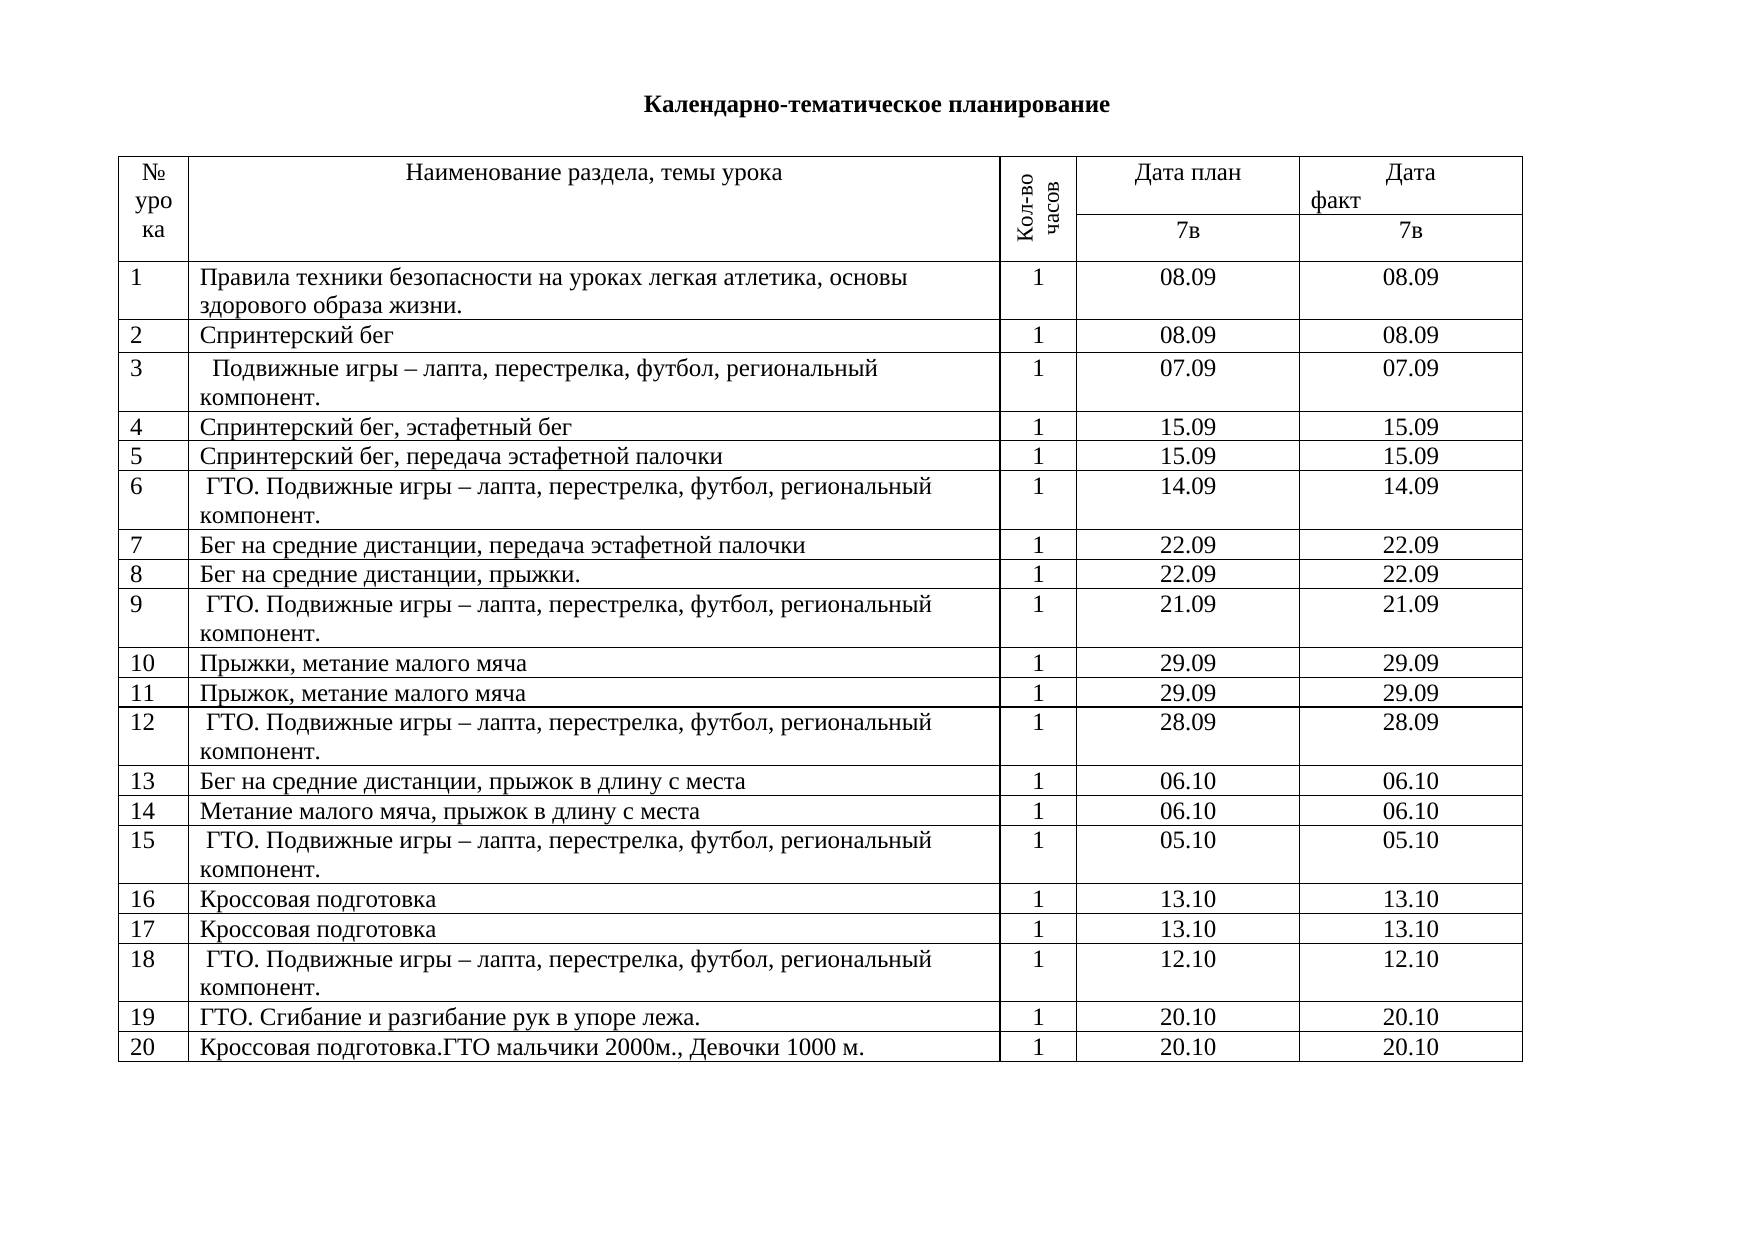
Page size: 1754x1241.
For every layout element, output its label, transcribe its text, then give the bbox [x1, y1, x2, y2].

table_cell 15.09 [1077, 441, 1299, 470]
table_cell 13.10 [1077, 914, 1299, 943]
table_cell 22.09 [1300, 530, 1522, 558]
table_cell 28.09 [1077, 708, 1299, 765]
table_cell 17 [119, 914, 188, 943]
table_cell 16 [119, 884, 188, 913]
table_cell 1 [1001, 1002, 1076, 1031]
table_cell 20 [119, 1032, 188, 1061]
table_cell 6 [119, 471, 188, 529]
table_cell 13.10 [1300, 914, 1522, 943]
table_cell Спринтерский бег, передача эстафетной палочки [189, 441, 999, 470]
table_cell 10 [119, 648, 188, 677]
table_cell 1 [1001, 884, 1076, 913]
table_cell 9 [119, 589, 188, 647]
table_cell 08.09 [1077, 320, 1299, 352]
table_cell 7в [1077, 215, 1299, 261]
table_cell Спринтерский бег, эстафетный бег [189, 412, 999, 440]
table_cell 1 [1001, 1032, 1076, 1061]
table_cell 11 [119, 678, 188, 706]
table_cell ГТО. Сгибание и разгибание рук в упоре лежа. [189, 1002, 999, 1031]
table_cell 08.09 [1300, 262, 1522, 319]
table_cell 12.10 [1077, 944, 1299, 1001]
table_cell 21.09 [1300, 589, 1522, 647]
table_cell ГТО. Подвижные игры – лапта, перестрелка, футбол, региональный компонент. [189, 589, 999, 647]
table_cell 22.09 [1300, 560, 1522, 588]
table_cell ГТО. Подвижные игры – лапта, перестрелка, футбол, региональный компонент. [189, 826, 999, 883]
table_cell ГТО. Подвижные игры – лапта, перестрелка, футбол, региональный компонент. [189, 708, 999, 765]
table_cell 12 [119, 708, 188, 765]
table_cell 15.09 [1300, 441, 1522, 470]
table_cell 20.10 [1077, 1002, 1299, 1031]
table_cell 1 [1001, 560, 1076, 588]
table_cell 13.10 [1300, 884, 1522, 913]
table_cell 29.09 [1077, 678, 1299, 706]
table_header Кол-во часов [1001, 157, 1076, 261]
table_cell 1 [1001, 471, 1076, 529]
table_cell 15.09 [1077, 412, 1299, 440]
table_cell 15.09 [1300, 412, 1522, 440]
table_cell 07.09 [1300, 353, 1522, 411]
table_cell 14.09 [1300, 471, 1522, 529]
table_cell Метание малого мяча, прыжок в длину с места [189, 796, 999, 824]
table_cell Прыжок, метание малого мяча [189, 678, 999, 706]
table_cell Бег на средние дистанции, прыжки. [189, 560, 999, 588]
table_cell Бег на средние дистанции, передача эстафетной палочки [189, 530, 999, 558]
table_header № урока [119, 157, 188, 261]
table_cell 06.10 [1300, 796, 1522, 824]
table_header Наименование раздела, темы урока [189, 157, 999, 261]
table_cell 20.10 [1300, 1032, 1522, 1061]
table_cell Бег на средние дистанции, прыжок в длину с места [189, 766, 999, 795]
table_cell 1 [1001, 353, 1076, 411]
table_cell 1 [1001, 796, 1076, 824]
table_cell 13.10 [1077, 884, 1299, 913]
table_cell 06.10 [1077, 766, 1299, 795]
table_cell Правила техники безопасности на уроках легкая атлетика, основы здорового образа жизни. [189, 262, 999, 319]
table_cell 7в [1300, 215, 1522, 261]
table_cell Кроссовая подготовка [189, 884, 999, 913]
table_cell 1 [1001, 441, 1076, 470]
table_cell 14 [119, 796, 188, 824]
table_cell 20.10 [1300, 1002, 1522, 1031]
table_cell Прыжки, метание малого мяча [189, 648, 999, 677]
table_header Дата план [1077, 157, 1299, 214]
table_cell 13 [119, 766, 188, 795]
table_cell 29.09 [1300, 648, 1522, 677]
table_cell 1 [1001, 530, 1076, 558]
table_cell 08.09 [1077, 262, 1299, 319]
table_cell 08.09 [1300, 320, 1522, 352]
table_cell 05.10 [1077, 826, 1299, 883]
table_cell 1 [119, 262, 188, 319]
table_cell 28.09 [1300, 708, 1522, 765]
table_cell 22.09 [1077, 560, 1299, 588]
table_cell 1 [1001, 944, 1076, 1001]
table_cell 20.10 [1077, 1032, 1299, 1061]
table_cell 3 [119, 353, 188, 411]
table_cell 19 [119, 1002, 188, 1031]
table_cell 22.09 [1077, 530, 1299, 558]
table_cell 1 [1001, 826, 1076, 883]
table_cell 1 [1001, 708, 1076, 765]
table_cell Спринтерский бег [189, 320, 999, 352]
table_cell 29.09 [1300, 678, 1522, 706]
table_cell 8 [119, 560, 188, 588]
table_cell 12.10 [1300, 944, 1522, 1001]
table_cell 7 [119, 530, 188, 558]
table_cell 29.09 [1077, 648, 1299, 677]
table_cell Подвижные игры – лапта, перестрелка, футбол, региональный компонент. [189, 353, 999, 411]
table_cell 1 [1001, 320, 1076, 352]
table_cell 1 [1001, 766, 1076, 795]
table_cell 1 [1001, 589, 1076, 647]
table_cell 1 [1001, 678, 1076, 706]
table_cell 21.09 [1077, 589, 1299, 647]
table_cell 18 [119, 944, 188, 1001]
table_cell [189, 944, 999, 1001]
table_header Дата факт [1300, 157, 1522, 214]
table_cell 2 [119, 320, 188, 352]
table_cell 1 [1001, 262, 1076, 319]
table_cell 4 [119, 412, 188, 440]
table_cell 15 [119, 826, 188, 883]
table_cell Кроссовая подготовка.ГТО мальчики 2000м., Девочки 1000 м. [189, 1032, 999, 1061]
table_cell 14.09 [1077, 471, 1299, 529]
table_cell 1 [1001, 412, 1076, 440]
table_cell 07.09 [1077, 353, 1299, 411]
table_cell 1 [1001, 648, 1076, 677]
table_cell Кроссовая подготовка [189, 914, 999, 943]
table_cell ГТО. Подвижные игры – лапта, перестрелка, футбол, региональный компонент. [189, 471, 999, 529]
table_cell 05.10 [1300, 826, 1522, 883]
table_cell 06.10 [1077, 796, 1299, 824]
table_cell 06.10 [1300, 766, 1522, 795]
table_cell 5 [119, 441, 188, 470]
table_cell 1 [1001, 914, 1076, 943]
text Календарно-тематическое планирование [118, 89, 1636, 117]
